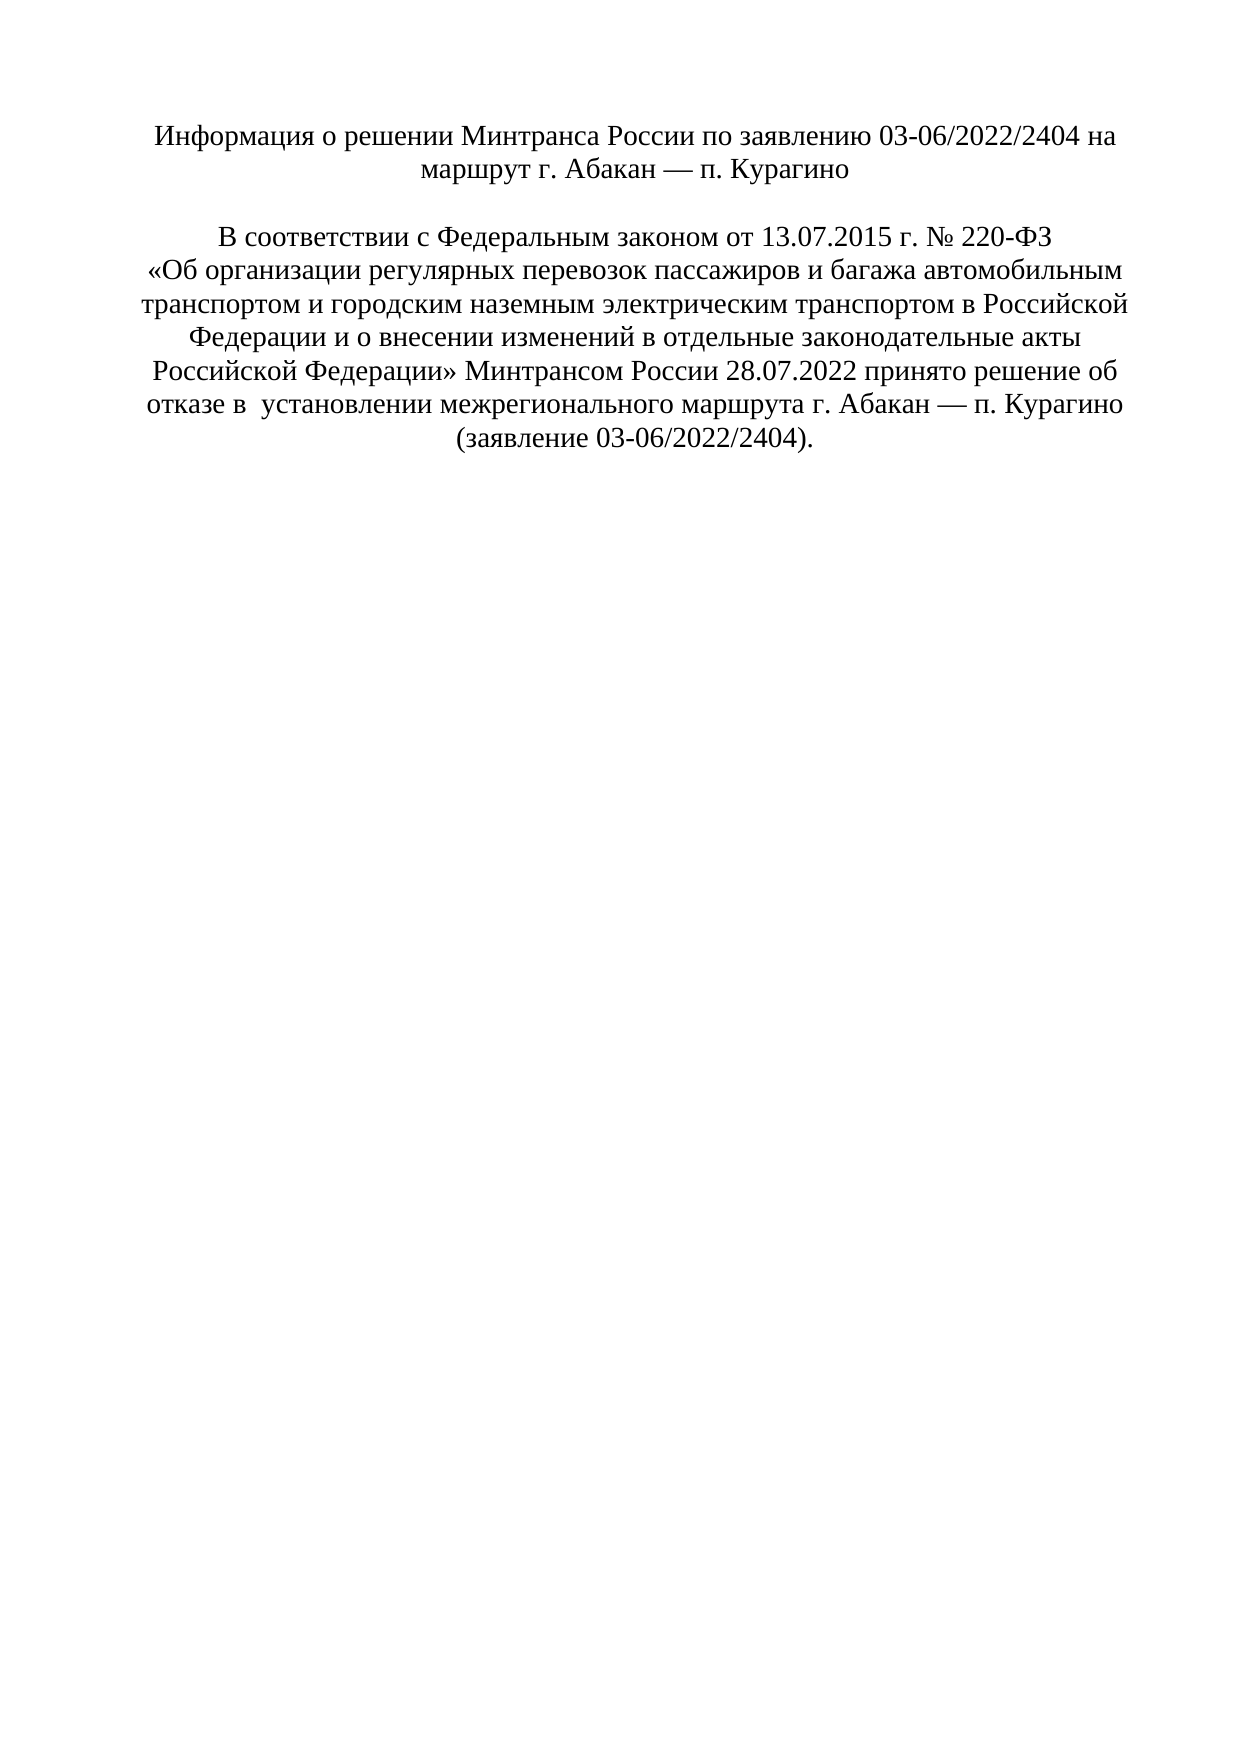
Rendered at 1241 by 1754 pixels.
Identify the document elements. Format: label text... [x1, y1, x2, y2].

text Информация о решении Минтранса России по заявлению 03-06/2022/2404 на маршрут г. Абакан — п. Курагино [118, 118, 1152, 185]
text В соответствии с Федеральным законом от 13.07.2015 г. № 220-ФЗ «Об организации регулярных перевозок пассажиров и багажа автомобильным транспортом и городским наземным электрическим транспортом в Российской Федерации и о внесении изменений в отдельные законодательные акты Российской Федерации» Минтрансом России 28.07.2022 принято решение об отказе в установлении межрегионального маршрута г. Абакан — п. Курагино (заявление 03-06/2022/2404). [118, 219, 1152, 453]
